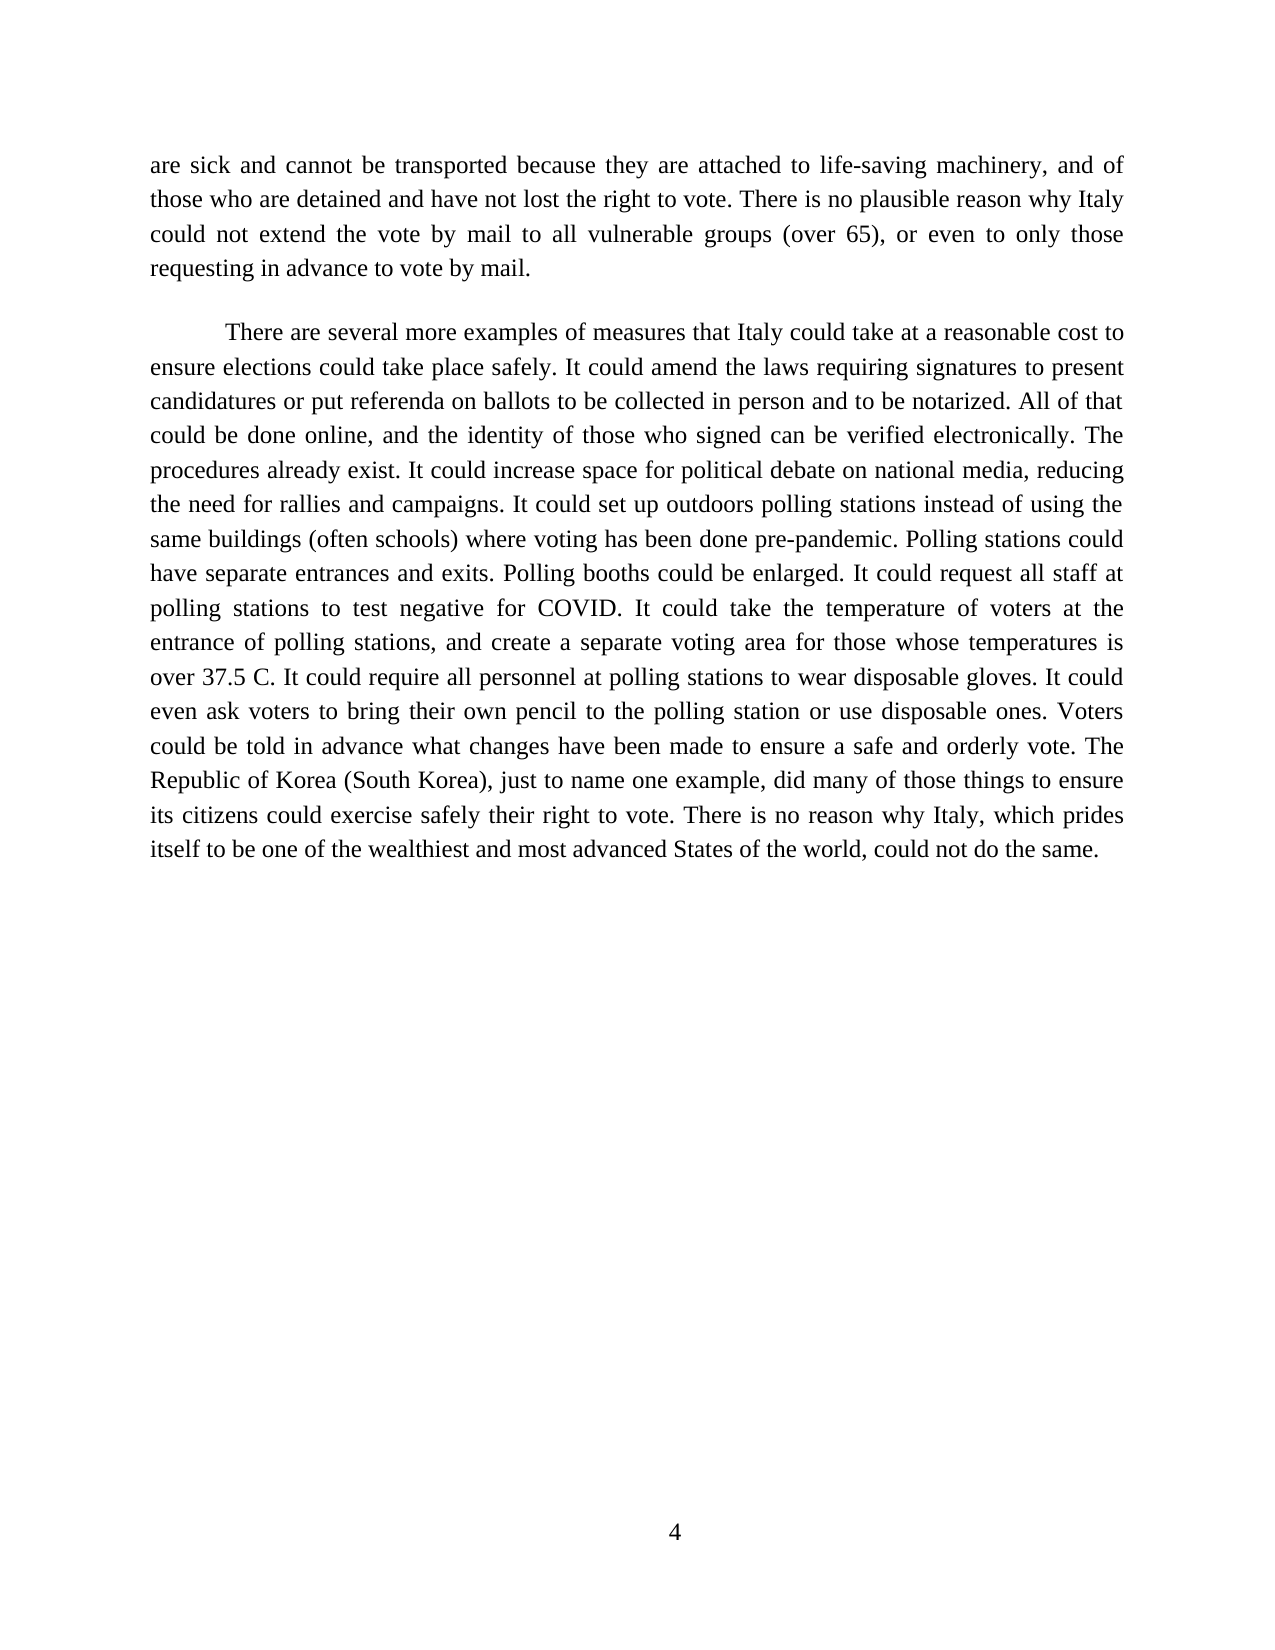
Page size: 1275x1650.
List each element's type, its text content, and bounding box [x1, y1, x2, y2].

text There are several more examples of measures that Italy could take at a reasonable cost to ensure elections could take place safely. It could amend the laws requiring signatures to present candidatures or put referenda on ballots to be collected in person and to be notarized. All of that could be done online, and the identity of those who signed can be verified electronically. The procedures already exist. It could increase space for political debate on national media, reducing the need for rallies and campaigns. It could set up outdoors polling stations instead of using the same buildings (often schools) where voting has been done pre-pandemic. Polling stations could have separate entrances and exits. Polling booths could be enlarged. It could request all staff at polling stations to test negative for COVID. It could take the temperature of voters at the entrance of polling stations, and create a separate voting area for those whose temperatures is over 37.5 C. It could require all personnel at polling stations to wear disposable gloves. It could even ask voters to bring their own pencil to the polling station or use disposable ones. Voters could be told in advance what changes have been made to ensure a safe and orderly vote. The Republic of Korea (South Korea), just to name one example, did many of those things to ensure its citizens could exercise safely their right to vote. There is no reason why Italy, which prides itself to be one of the wealthiest and most advanced States of the world, could not do the same. [150, 317, 1125, 863]
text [150, 150, 1125, 282]
